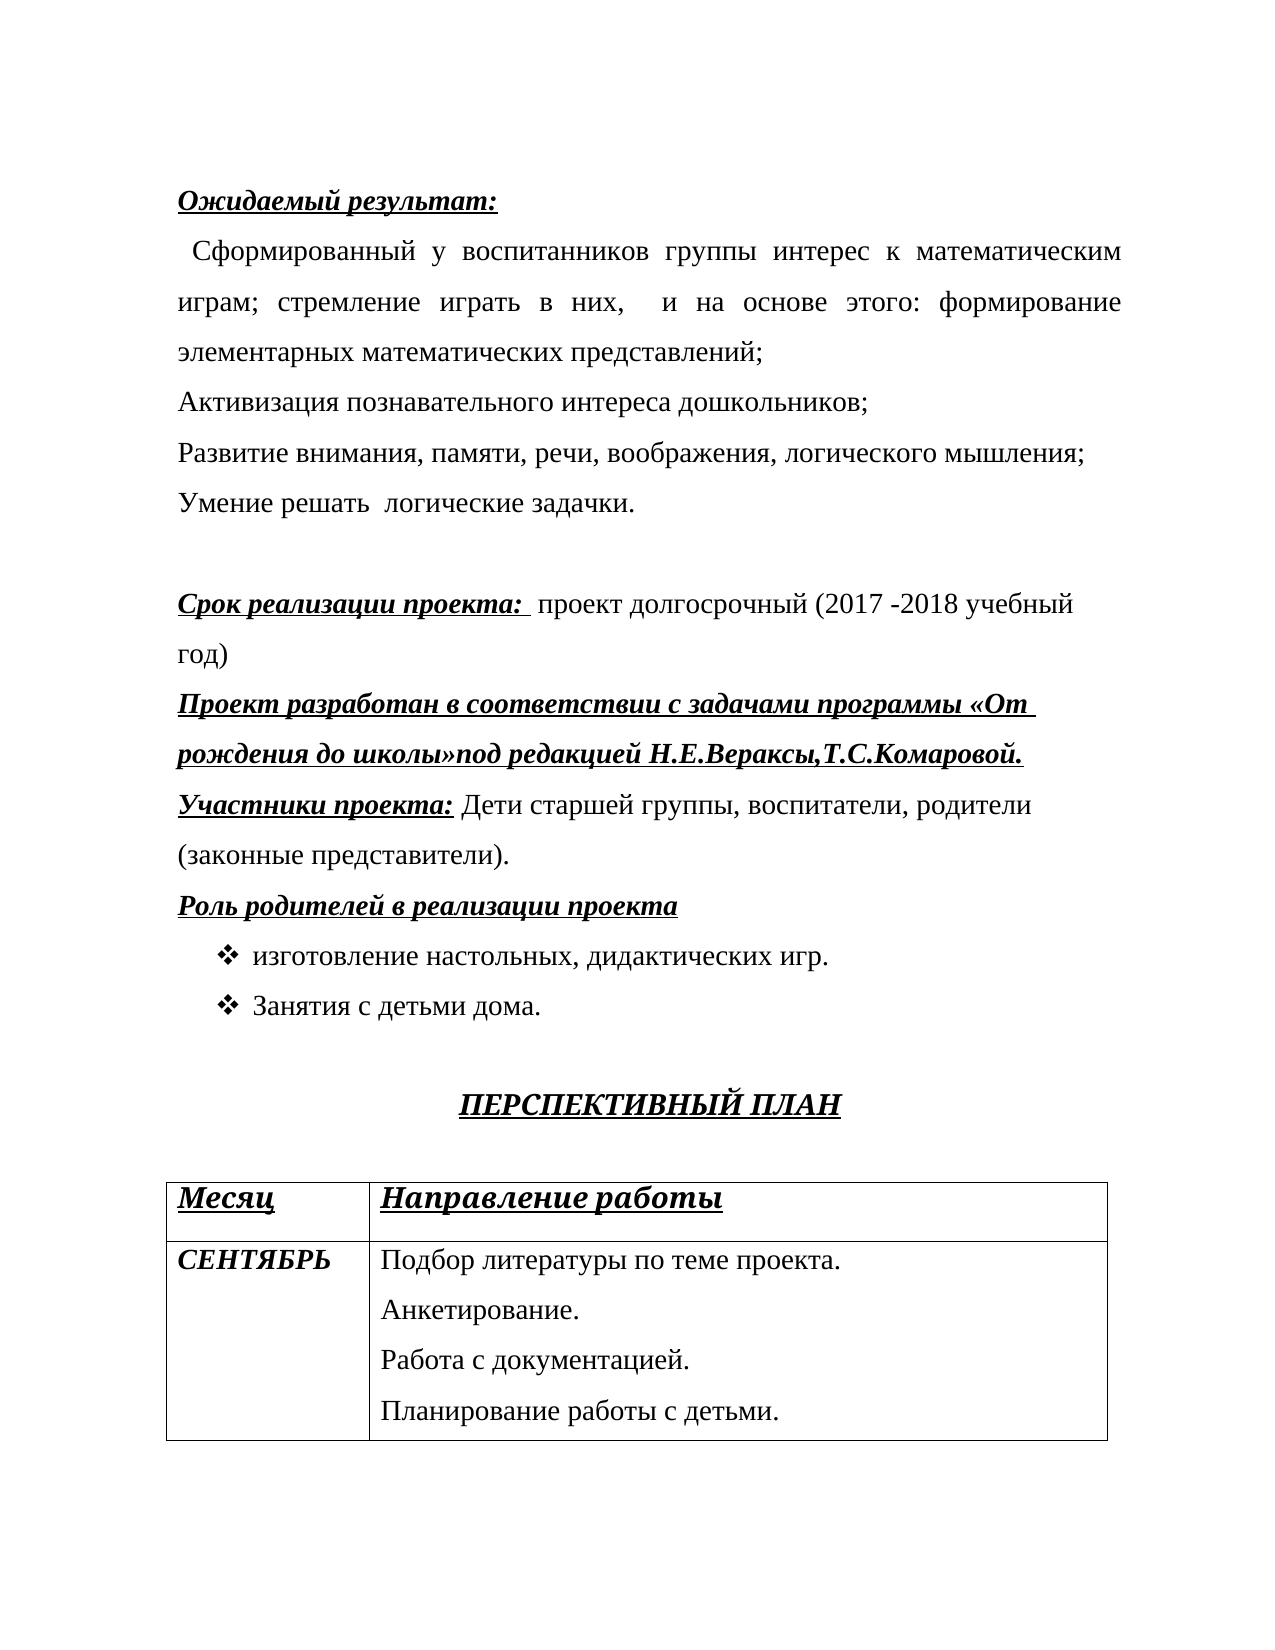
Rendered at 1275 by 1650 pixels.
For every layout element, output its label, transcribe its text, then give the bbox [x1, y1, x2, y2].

text ПЕРСПЕКТИВНЫЙ ПЛАН [177, 1089, 1122, 1123]
table_header Месяц [167, 1183, 369, 1241]
text Развитие внимания, памяти, речи, воображения, логического мышления; [177, 435, 1122, 468]
table_cell СЕНТЯБРЬ [167, 1242, 369, 1439]
text Роль родителей в реализации проекта [177, 888, 1122, 921]
table_cell Подбор литературы по теме проекта. Анкетирование. Работа с документацией. Планирование работы с детьми. [370, 1242, 1107, 1439]
text Участники проекта: Дети старшей группы, воспитатели, родители (законные представители). [177, 787, 1122, 871]
list изготовление настольных, дидактических игр. [215, 938, 1122, 972]
text Активизация познавательного интереса дошкольников; [177, 384, 1122, 418]
text Ожидаемый результат: [177, 183, 1122, 217]
text Проект разработан в соответствии с задачами программы «От рождения до школы»под редакцией Н.Е.Вераксы,Т.С.Комаровой. [177, 686, 1122, 770]
text Умение решать логические задачки. [177, 485, 1122, 519]
list Сформированный у воспитанников группы интерес к математическим играм; стремление играть в них, и на основе этого: формирование элементарных математических представлений; [177, 233, 1122, 368]
table_header Направление работы [370, 1183, 1107, 1241]
text Срок реализации проекта: проект долгосрочный (2017 -2018 учебный год) [177, 586, 1122, 669]
list Занятия с детьми дома. [215, 988, 1122, 1022]
